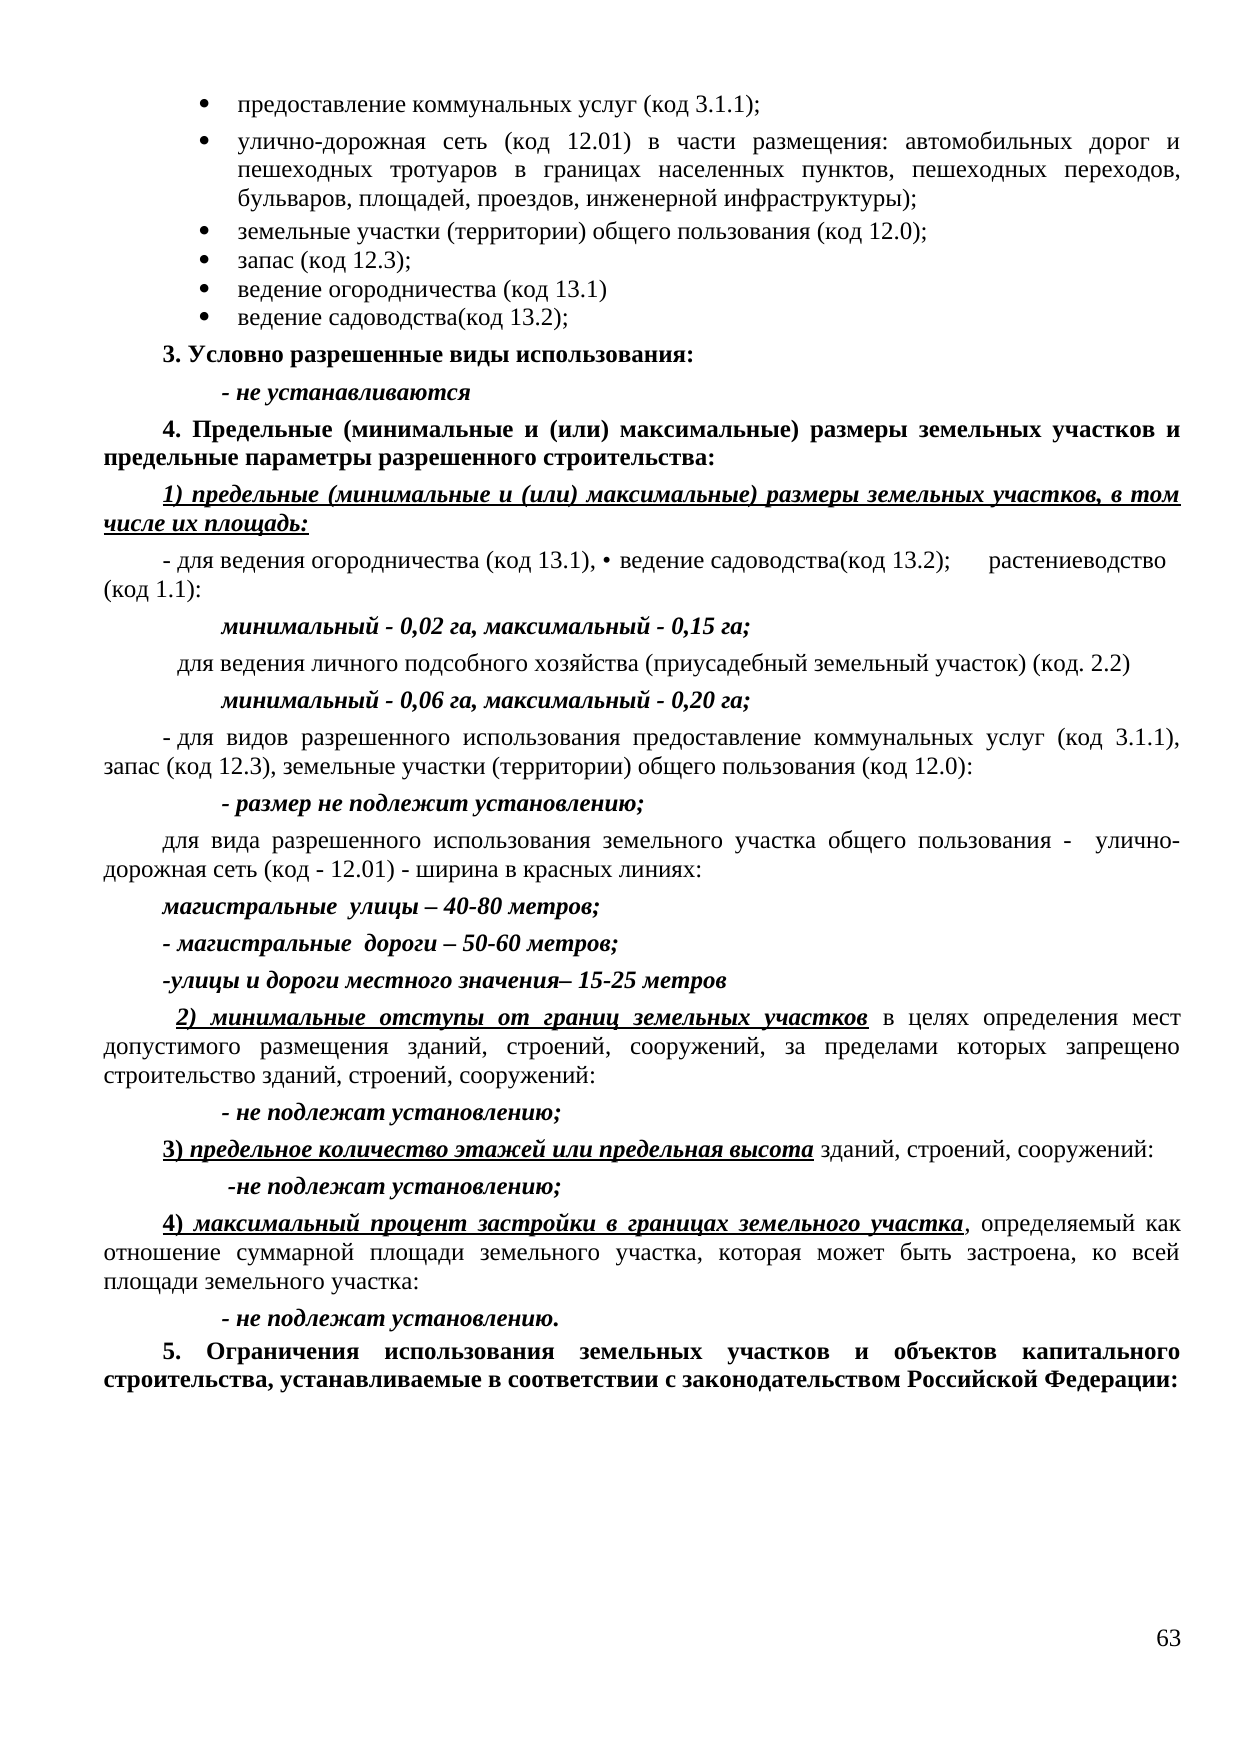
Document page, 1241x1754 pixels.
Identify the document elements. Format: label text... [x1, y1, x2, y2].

list ведение садоводства(код 13.2); [200, 302, 1181, 331]
text 4) максимальный процент застройки в границах земельного участка, определяемый как отношение суммарной площади земельного участка, которая может быть застроена, ко всей площади земельного участка: [103, 1208, 1181, 1294]
text - магистральные дороги – 50-60 метров; [103, 928, 1181, 957]
list улично-дорожная сеть (код 12.01) в части размещения: автомобильных дорог и пешеходных тротуаров в границах населенных пунктов, пешеходных переходов, бульваров, площадей, проездов, инженерной инфраструктуры); [200, 126, 1181, 212]
text магистральные улицы – 40-80 метров; [103, 891, 1181, 920]
text 3) предельное количество этажей или предельная высота зданий, строений, сооружений: [103, 1134, 1181, 1163]
text - не подлежат установлению; [118, 1097, 1181, 1126]
text - не устанавливаются [118, 377, 1181, 405]
text минимальный - 0,06 га, максимальный - 0,20 га; [103, 685, 1181, 714]
text - для видов разрешенного использования предоставление коммунальных услуг (код 3.1.1), запас (код 12.3), земельные участки (территории) общего пользования (код 12.0): [103, 722, 1181, 780]
text - размер не подлежит установлению; [118, 788, 1181, 817]
text 3. Условно разрешенные виды использования: [103, 339, 1181, 368]
text 1) предельные (минимальные и (или) максимальные) размеры земельных участков, в том числе их площадь: [103, 479, 1181, 537]
text 4. Предельные (минимальные и (или) максимальные) размеры земельных участков и предельные параметры разрешенного строительства: [103, 414, 1181, 471]
text -улицы и дороги местного значения– 15-25 метров [103, 965, 1181, 994]
text 5. Ограничения использования земельных участков и объектов капитального строительства, устанавливаемые в соответствии с законодательством Российской Федерации: [103, 1336, 1181, 1393]
list запас (код 12.3); [200, 245, 1181, 274]
list предоставление коммунальных услуг (код 3.1.1); [200, 89, 1181, 117]
text минимальный - 0,02 га, максимальный - 0,15 га; [103, 611, 1181, 640]
text для ведения личного подсобного хозяйства (приусадебный земельный участок) (код. 2.2) [103, 648, 1181, 677]
text -не подлежат установлению; [103, 1171, 1181, 1200]
text 2) минимальные отступы от границ земельных участков в целях определения мест допустимого размещения зданий, строений, сооружений, за пределами которых запрещено строительство зданий, строений, сооружений: [103, 1002, 1181, 1089]
list земельные участки (территории) общего пользования (код 12.0); [200, 216, 1181, 245]
text - не подлежат установлению. [118, 1303, 1181, 1332]
text для вида разрешенного использования земельного участка общего пользования - улично-дорожная сеть (код - 12.01) - ширина в красных линиях: [103, 825, 1181, 883]
text - для ведения огородничества (код 13.1), • ведение садоводства(код 13.2); растениеводство (код 1.1): [103, 545, 1181, 603]
list ведение огородничества (код 13.1) [200, 274, 1181, 302]
